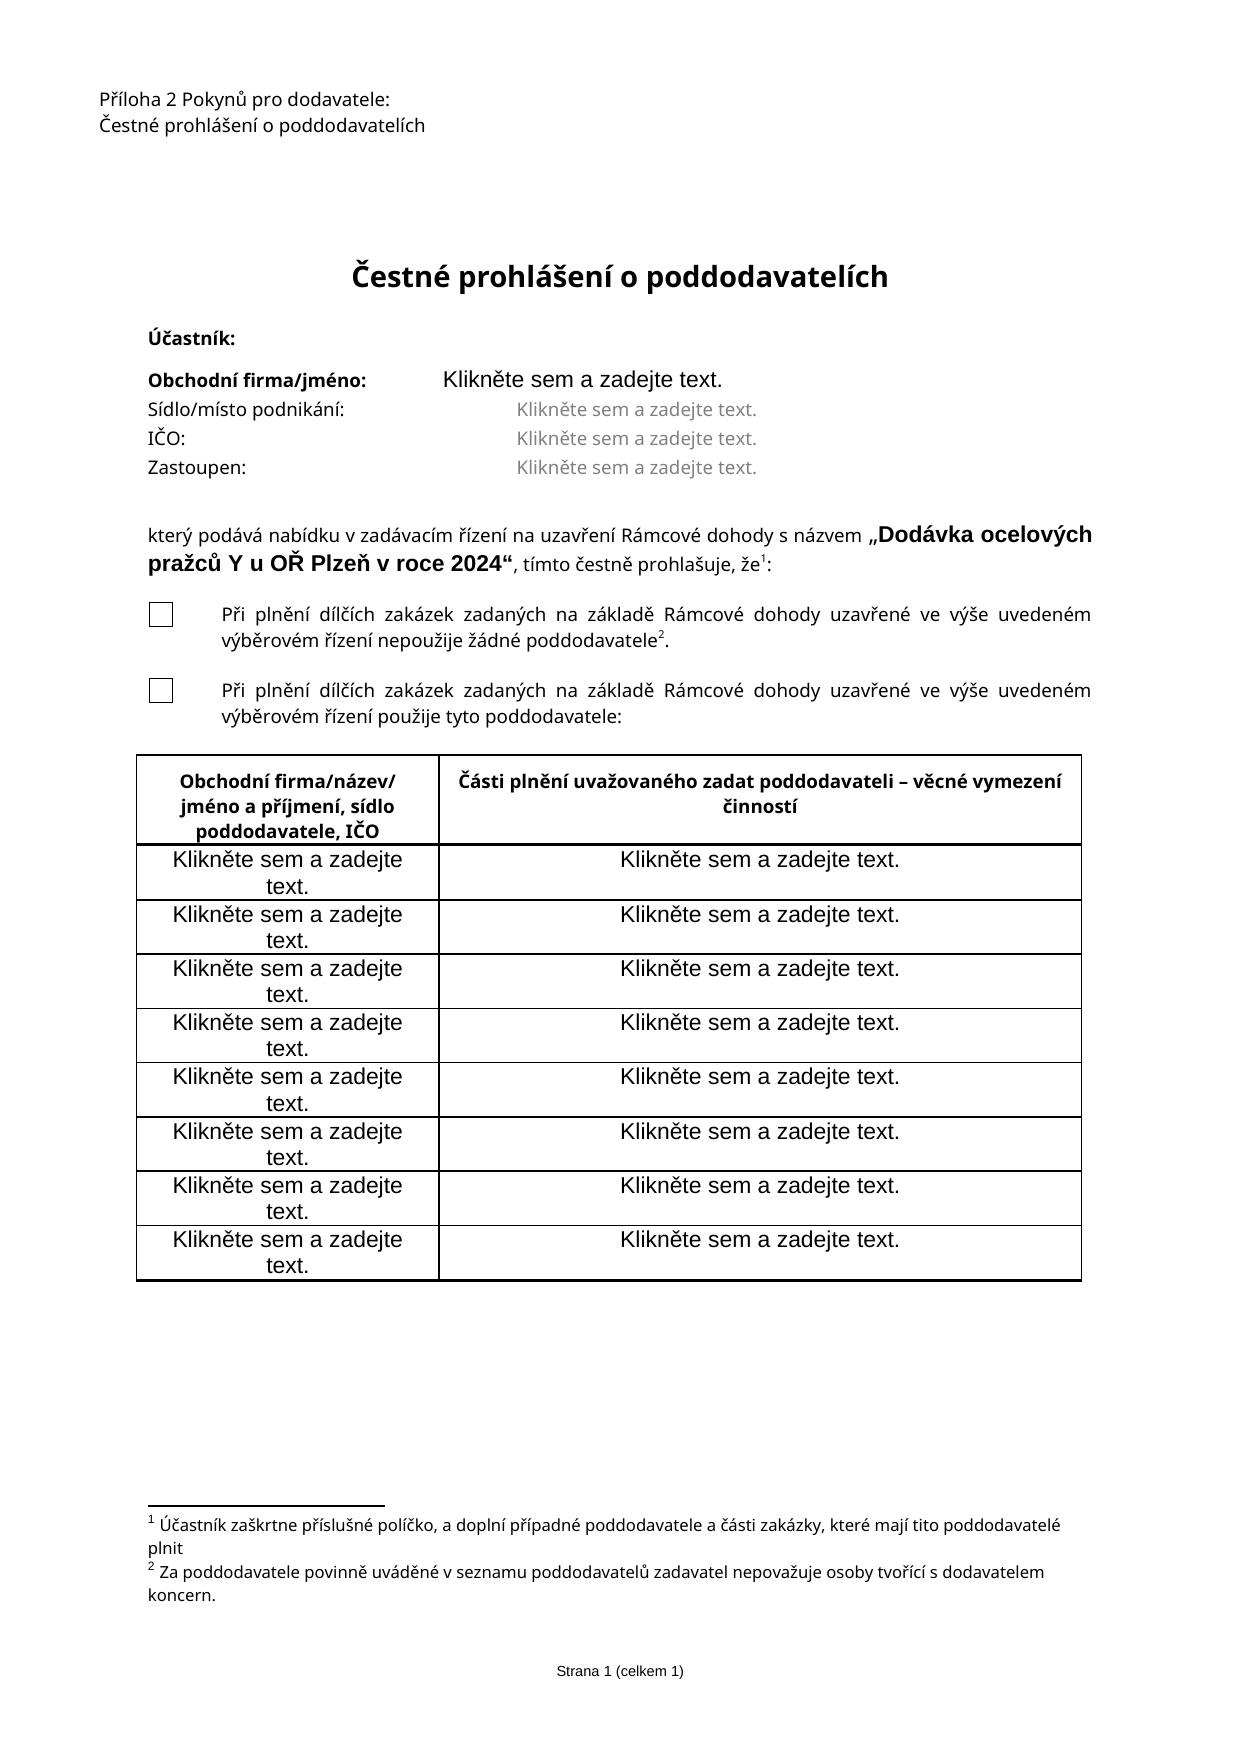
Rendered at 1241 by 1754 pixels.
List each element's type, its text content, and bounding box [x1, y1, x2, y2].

table_header Části plnění uvažovaného zadat poddodavateli – věcné vymezení činností [440, 756, 1081, 843]
title Čestné prohlášení o poddodavatelích [148, 256, 1093, 296]
text Účastník: [148, 321, 1093, 352]
text Sídlo/místo podnikání: [148, 393, 1093, 422]
text Zastoupen: [148, 451, 1093, 480]
text Při plnění dílčích zakázek zadaných na základě Rámcové dohody uzavřené ve výše uvedeném výběrovém řízení nepoužije žádné poddodavatele. [148, 601, 1093, 652]
text IČO: [148, 422, 1093, 451]
text Obchodní firma/jméno: [148, 364, 1093, 393]
table_header Obchodní firma/název/ jméno a příjmení, sídlo poddodavatele, IČO [137, 756, 438, 843]
text který podává nabídku v zadávacím řízení na uzavření Rámcové dohody s názvem „Dodávka ocelových pražců Y u OŘ Plzeň v roce 2024“, tímto čestně prohlašuje, že: [148, 518, 1093, 576]
text Při plnění dílčích zakázek zadaných na základě Rámcové dohody uzavřené ve výše uvedeném výběrovém řízení použije tyto poddodavatele: [148, 677, 1093, 728]
